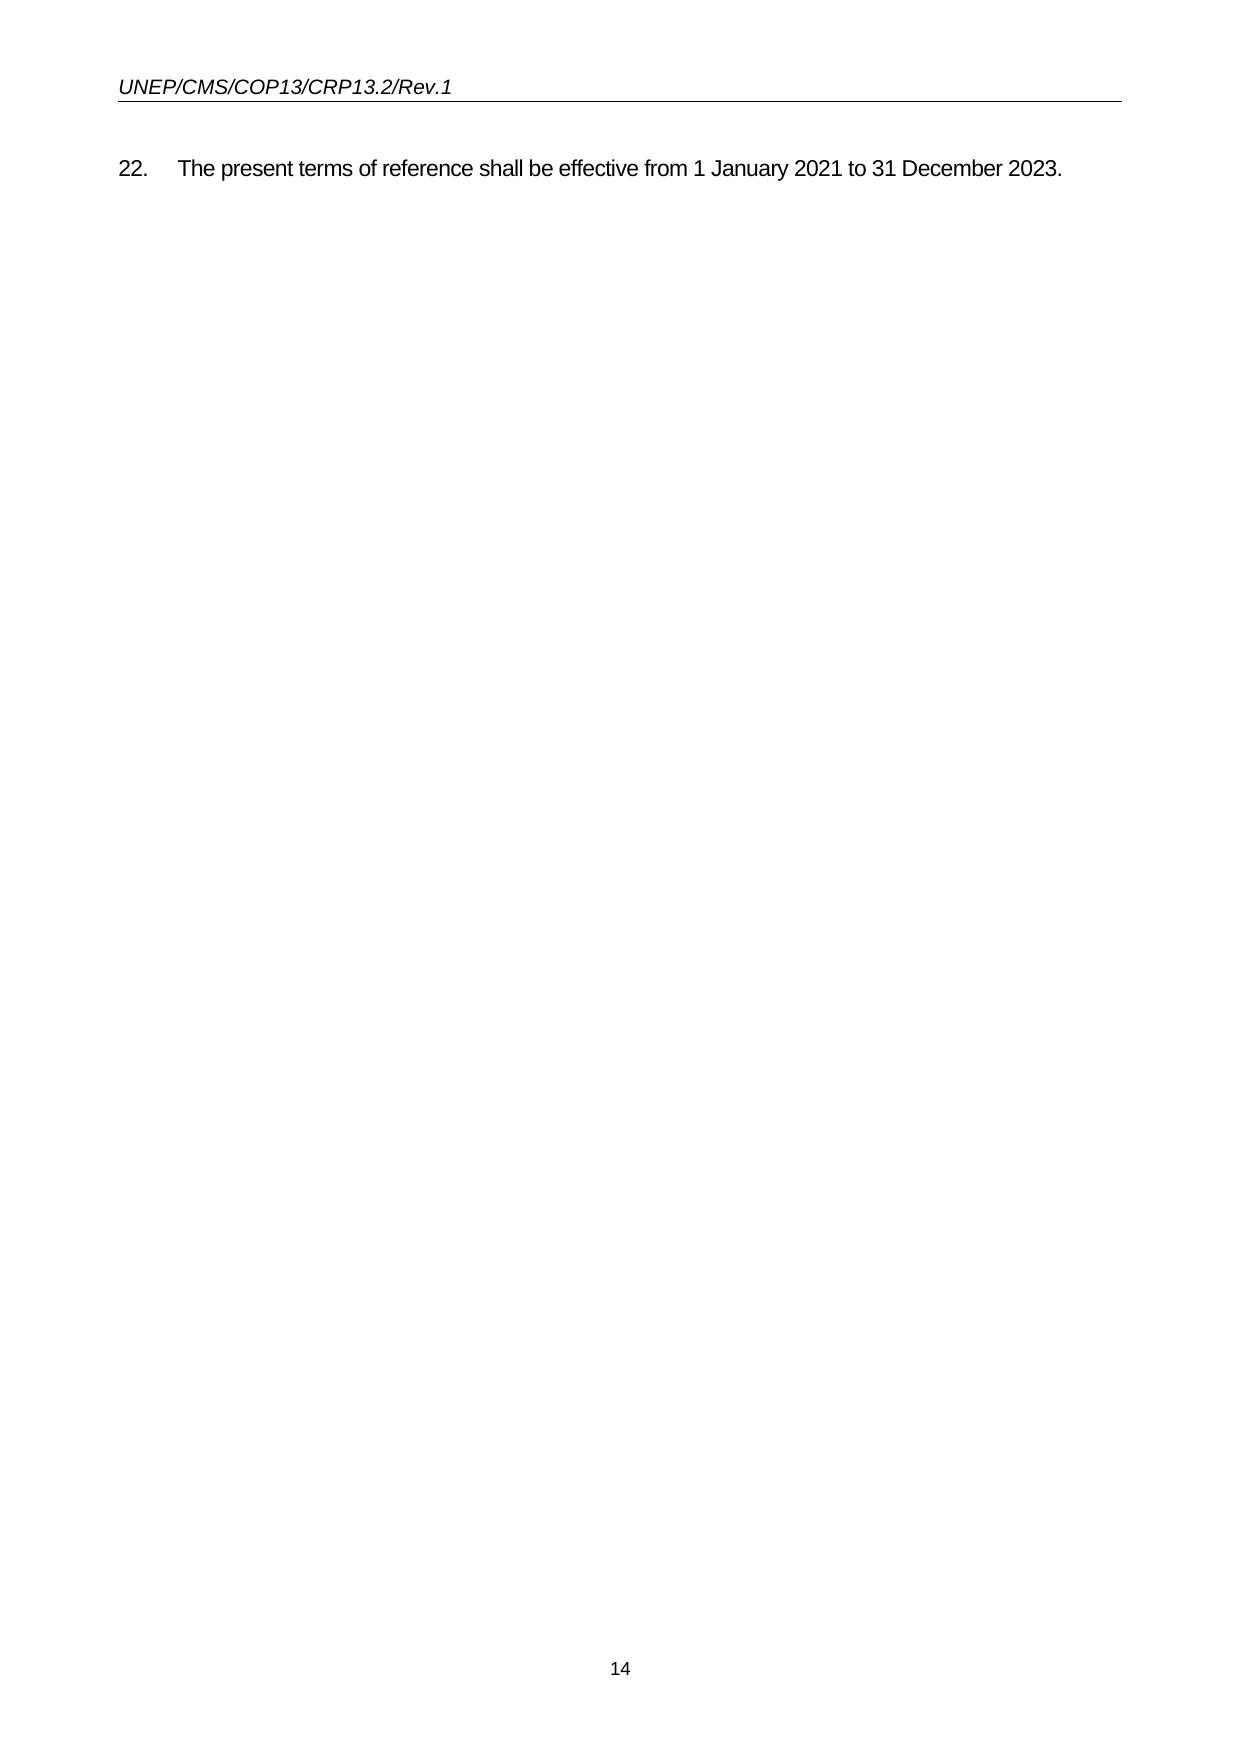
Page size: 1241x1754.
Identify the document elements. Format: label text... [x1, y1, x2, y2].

text 22. The present terms of reference shall be effective from 1 January 2021 to 31 December 2023. [118, 155, 1122, 181]
